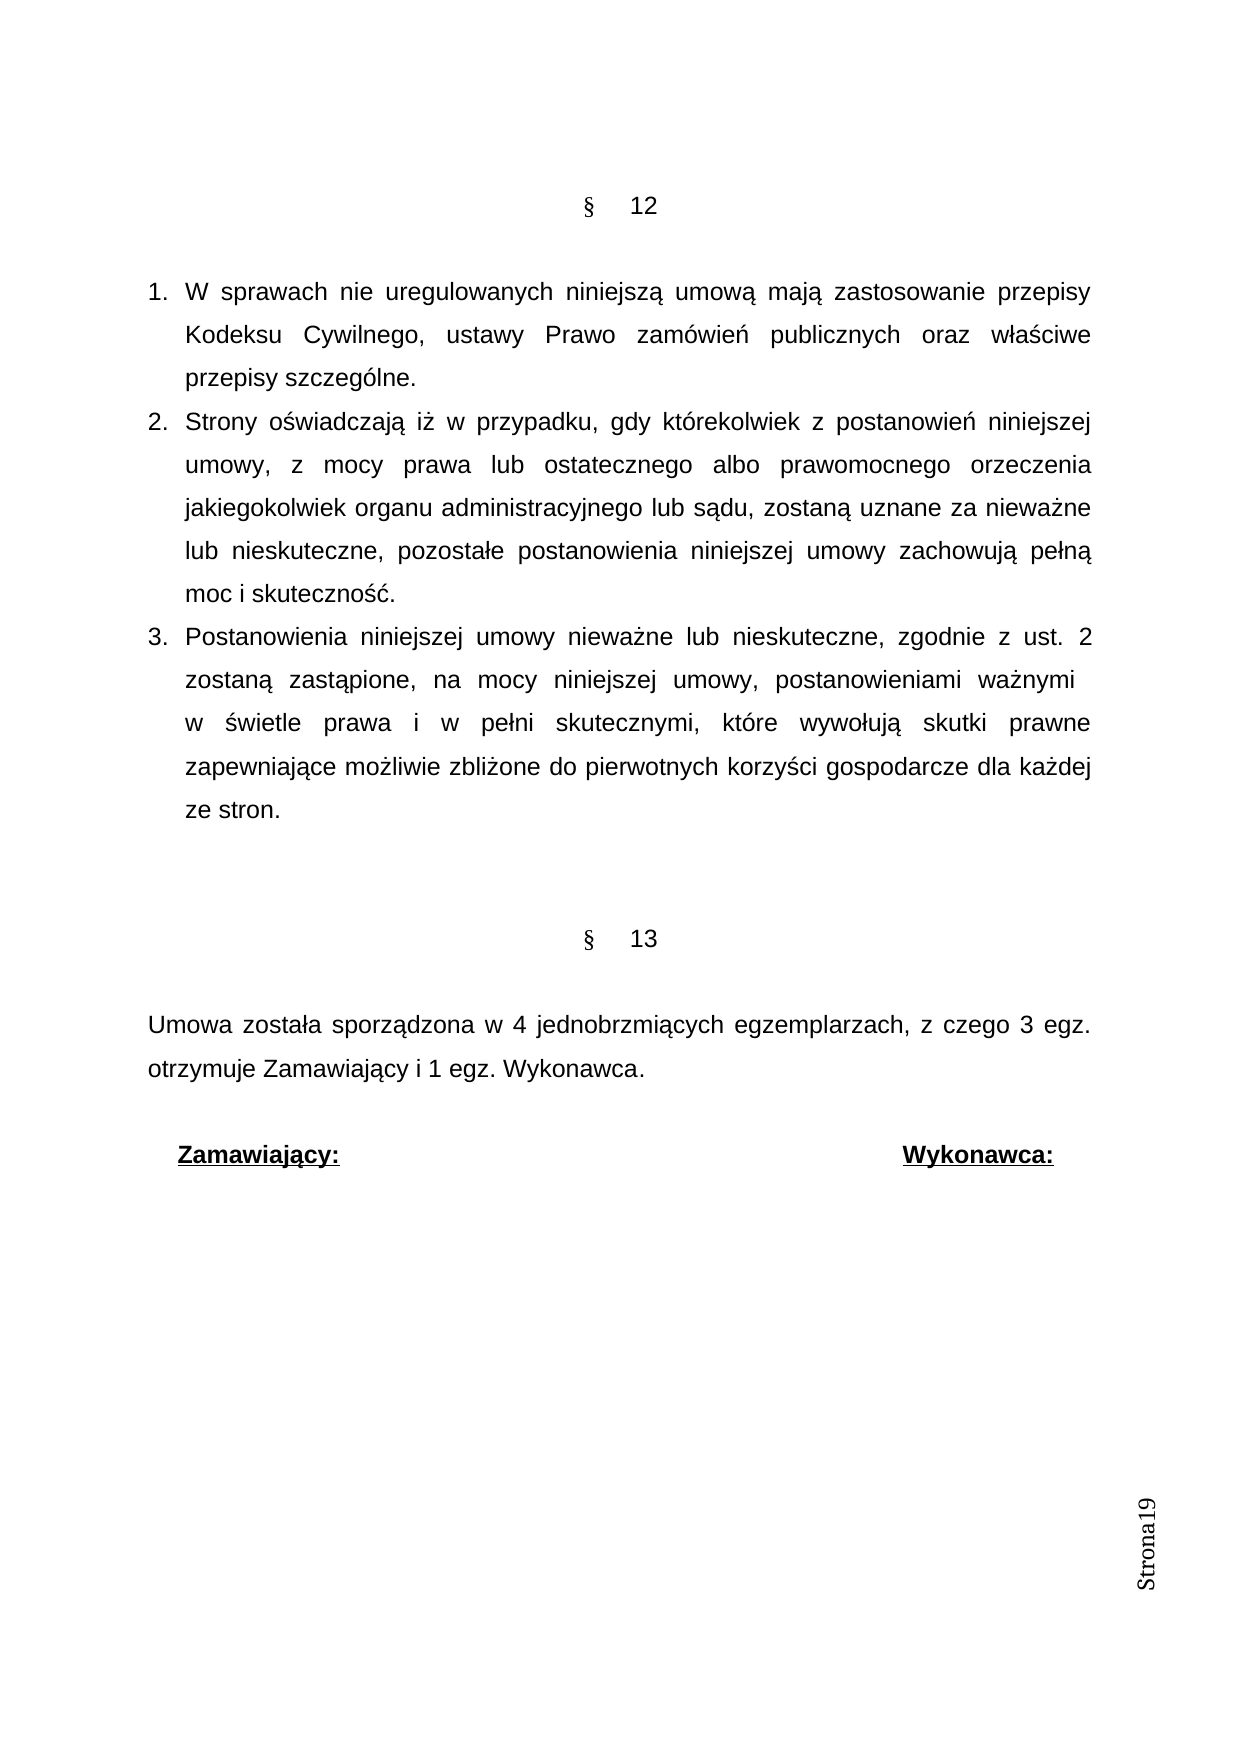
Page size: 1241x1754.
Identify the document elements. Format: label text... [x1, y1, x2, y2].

list W sprawach nie uregulowanych niniejszą umową mają zastosowanie przepisy Kodeksu Cywilnego, ustawy Prawo zamówień publicznych oraz właściwe przepisy szczególne. [148, 277, 1092, 392]
text 13 [148, 924, 1093, 953]
text 12 [148, 191, 1092, 220]
list Strony oświadczają iż w przypadku, gdy którekolwiek z postanowień niniejszej umowy, z mocy prawa lub ostatecznego albo prawomocnego orzeczenia jakiegokolwiek organu administracyjnego lub sądu, zostaną uznane za nieważne lub nieskuteczne, pozostałe postanowienia niniejszej umowy zachowują pełną moc i skuteczność. [148, 407, 1092, 608]
text Zamawiający: Wykonawca: [177, 1140, 1063, 1168]
text Umowa została sporządzona w 4 jednobrzmiących egzemplarzach, z czego 3 egz. otrzymuje Zamawiający i 1 egz. Wykonawca. [148, 1010, 1093, 1082]
list Postanowienia niniejszej umowy nieważne lub nieskuteczne, zgodnie z ust. 2 zostaną zastąpione, na mocy niniejszej umowy, postanowieniami ważnymi w świetle prawa i w pełni skutecznymi, które wywołują skutki prawne zapewniające możliwie zbliżone do pierwotnych korzyści gospodarcze dla każdej ze stron. [148, 622, 1092, 823]
